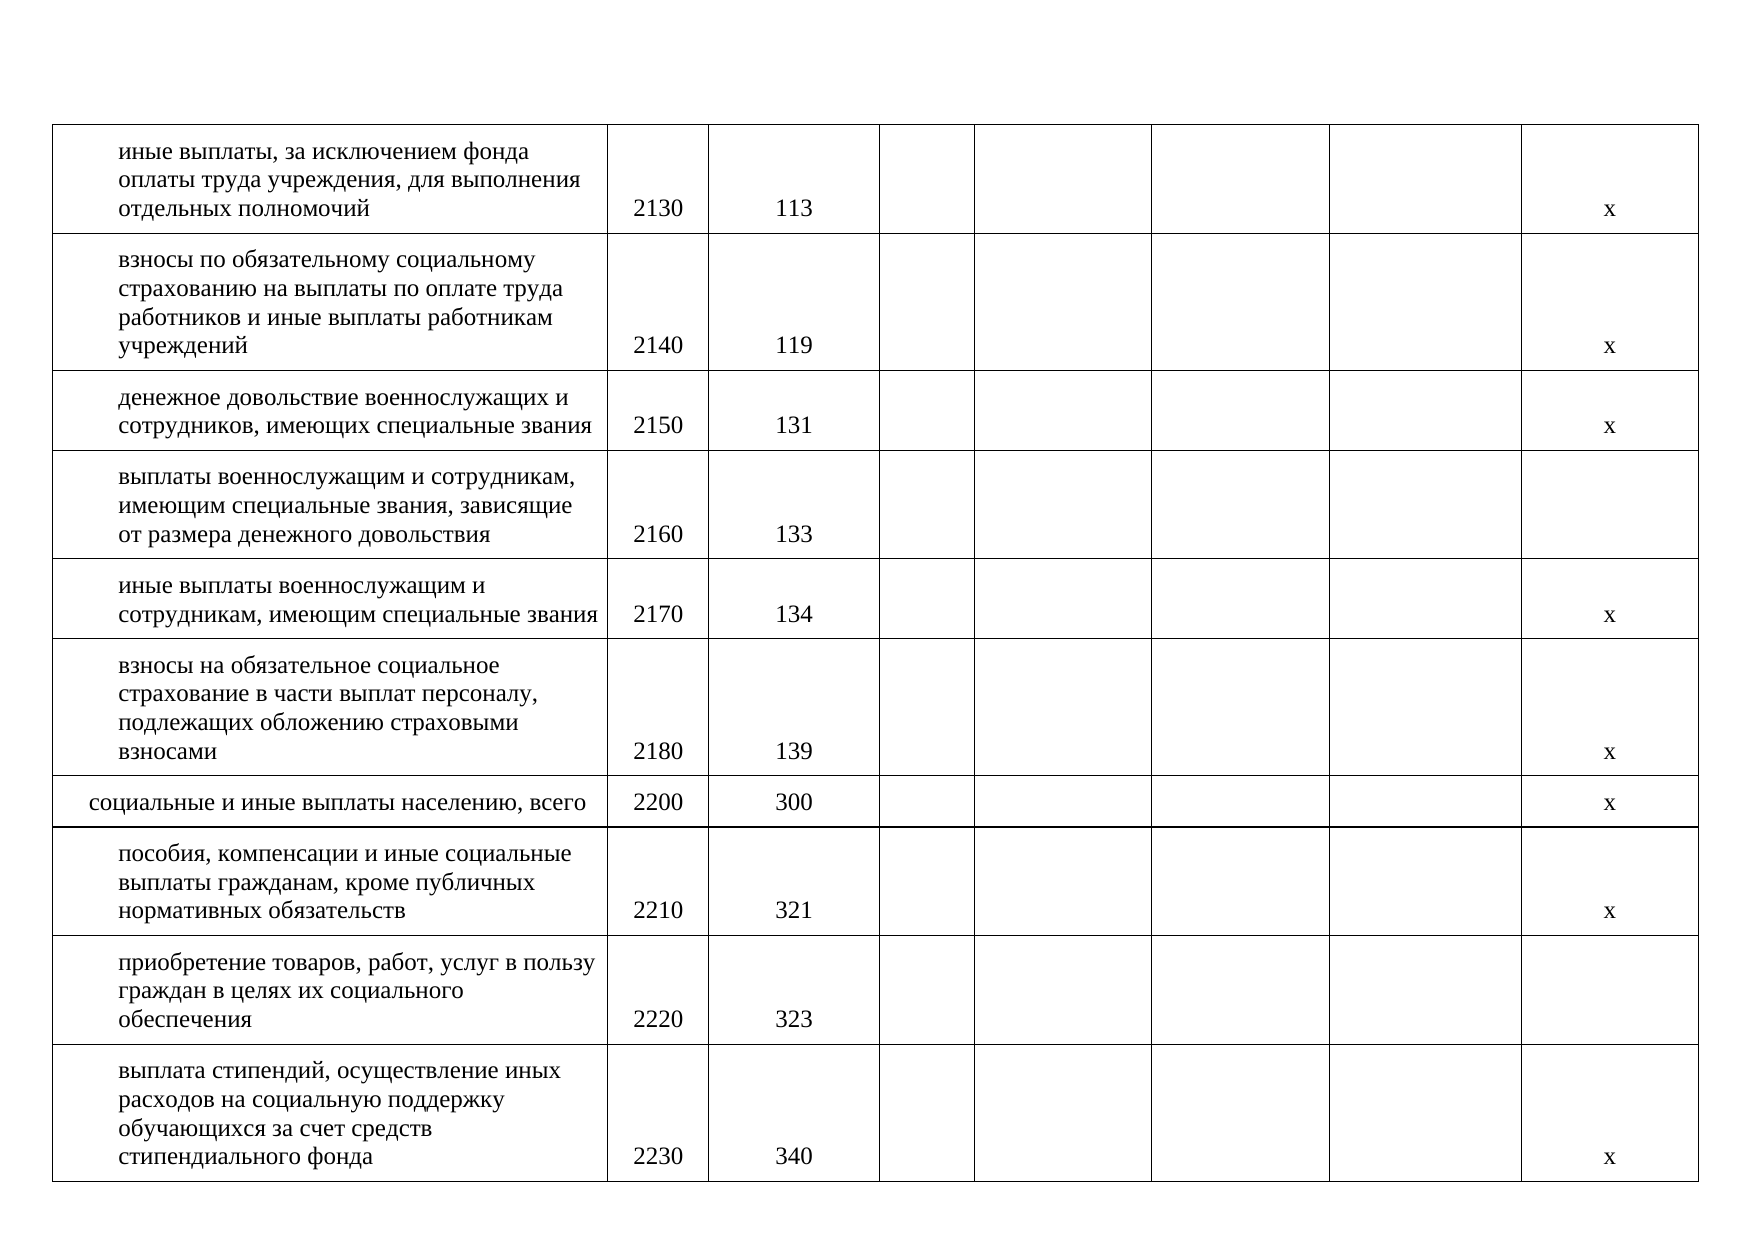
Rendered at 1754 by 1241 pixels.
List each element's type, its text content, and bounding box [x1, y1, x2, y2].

table_cell [975, 234, 1151, 370]
table_cell [1330, 936, 1521, 1043]
table_cell иные выплаты, за исключением фонда оплаты труда учреждения, для выполнения отдельных полномочий [53, 125, 607, 233]
table_cell 2230 [608, 1045, 708, 1181]
table_cell [1330, 776, 1521, 826]
table_cell 321 [709, 828, 879, 935]
table_cell 2160 [608, 451, 708, 558]
table_cell денежное довольствие военнослужащих и сотрудников, имеющих специальные звания [53, 371, 607, 450]
table_cell выплаты военнослужащим и сотрудникам, имеющим специальные звания, зависящие от размера денежного довольствия [53, 451, 607, 558]
table_cell [880, 828, 974, 935]
table_cell x [1522, 234, 1698, 370]
table_cell [1152, 371, 1329, 450]
table_cell [880, 776, 974, 826]
table_cell 2180 [608, 639, 708, 775]
table_cell социальные и иные выплаты населению, всего [53, 776, 607, 826]
table_cell 113 [709, 125, 879, 233]
table_cell 131 [709, 371, 879, 450]
table_cell x [1522, 828, 1698, 935]
table_cell [975, 639, 1151, 775]
table_cell [880, 559, 974, 638]
table_cell [1330, 639, 1521, 775]
table_cell [1330, 371, 1521, 450]
table_cell 139 [709, 639, 879, 775]
table_cell выплата стипендий, осуществление иных расходов на социальную поддержку обучающихся за счет средств стипендиального фонда [53, 1045, 607, 1181]
table_cell [1152, 1045, 1329, 1181]
table_cell [1152, 776, 1329, 826]
table_cell [975, 1045, 1151, 1181]
table_cell [880, 234, 974, 370]
table_cell x [1522, 776, 1698, 826]
table_cell [1152, 234, 1329, 370]
table_cell [1522, 936, 1698, 1043]
table_cell x [1522, 1045, 1698, 1181]
table_cell [1330, 559, 1521, 638]
table_cell приобретение товаров, работ, услуг в пользу граждан в целях их социального обеспечения [53, 936, 607, 1043]
table_cell [880, 639, 974, 775]
table_cell [880, 451, 974, 558]
table_cell взносы на обязательное социальное страхование в части выплат персоналу, подлежащих обложению страховыми взносами [53, 639, 607, 775]
table_cell [1330, 234, 1521, 370]
table_cell 2150 [608, 371, 708, 450]
table_cell 2170 [608, 559, 708, 638]
table_cell x [1522, 559, 1698, 638]
table_cell 2210 [608, 828, 708, 935]
table_cell 2140 [608, 234, 708, 370]
table_cell [1522, 451, 1698, 558]
table_cell 133 [709, 451, 879, 558]
table_cell [1330, 828, 1521, 935]
table_cell взносы по обязательному социальному страхованию на выплаты по оплате труда работников и иные выплаты работникам учреждений [53, 234, 607, 370]
table_cell [880, 125, 974, 233]
table_cell 323 [709, 936, 879, 1043]
table_cell [975, 559, 1151, 638]
table_cell [1152, 936, 1329, 1043]
table_cell [975, 125, 1151, 233]
table_cell [975, 776, 1151, 826]
table_cell x [1522, 125, 1698, 233]
table_cell [880, 371, 974, 450]
table_cell [1152, 559, 1329, 638]
table_cell 2130 [608, 125, 708, 233]
table_cell 134 [709, 559, 879, 638]
table_cell 119 [709, 234, 879, 370]
table_cell [1330, 125, 1521, 233]
table_cell [880, 1045, 974, 1181]
table_cell [1152, 828, 1329, 935]
table_cell [975, 371, 1151, 450]
table_cell [1152, 451, 1329, 558]
table_cell [1152, 639, 1329, 775]
table_cell [1330, 1045, 1521, 1181]
table_cell [1152, 125, 1329, 233]
table_cell x [1522, 371, 1698, 450]
table_cell иные выплаты военнослужащим и сотрудникам, имеющим специальные звания [53, 559, 607, 638]
table_cell [975, 451, 1151, 558]
table_cell [975, 828, 1151, 935]
table_cell [975, 936, 1151, 1043]
table_cell 340 [709, 1045, 879, 1181]
table_cell 300 [709, 776, 879, 826]
table_cell 2220 [608, 936, 708, 1043]
table_cell 2200 [608, 776, 708, 826]
table_cell пособия, компенсации и иные социальные выплаты гражданам, кроме публичных нормативных обязательств [53, 828, 607, 935]
table_cell [880, 936, 974, 1043]
table_cell [1330, 451, 1521, 558]
table_cell x [1522, 639, 1698, 775]
